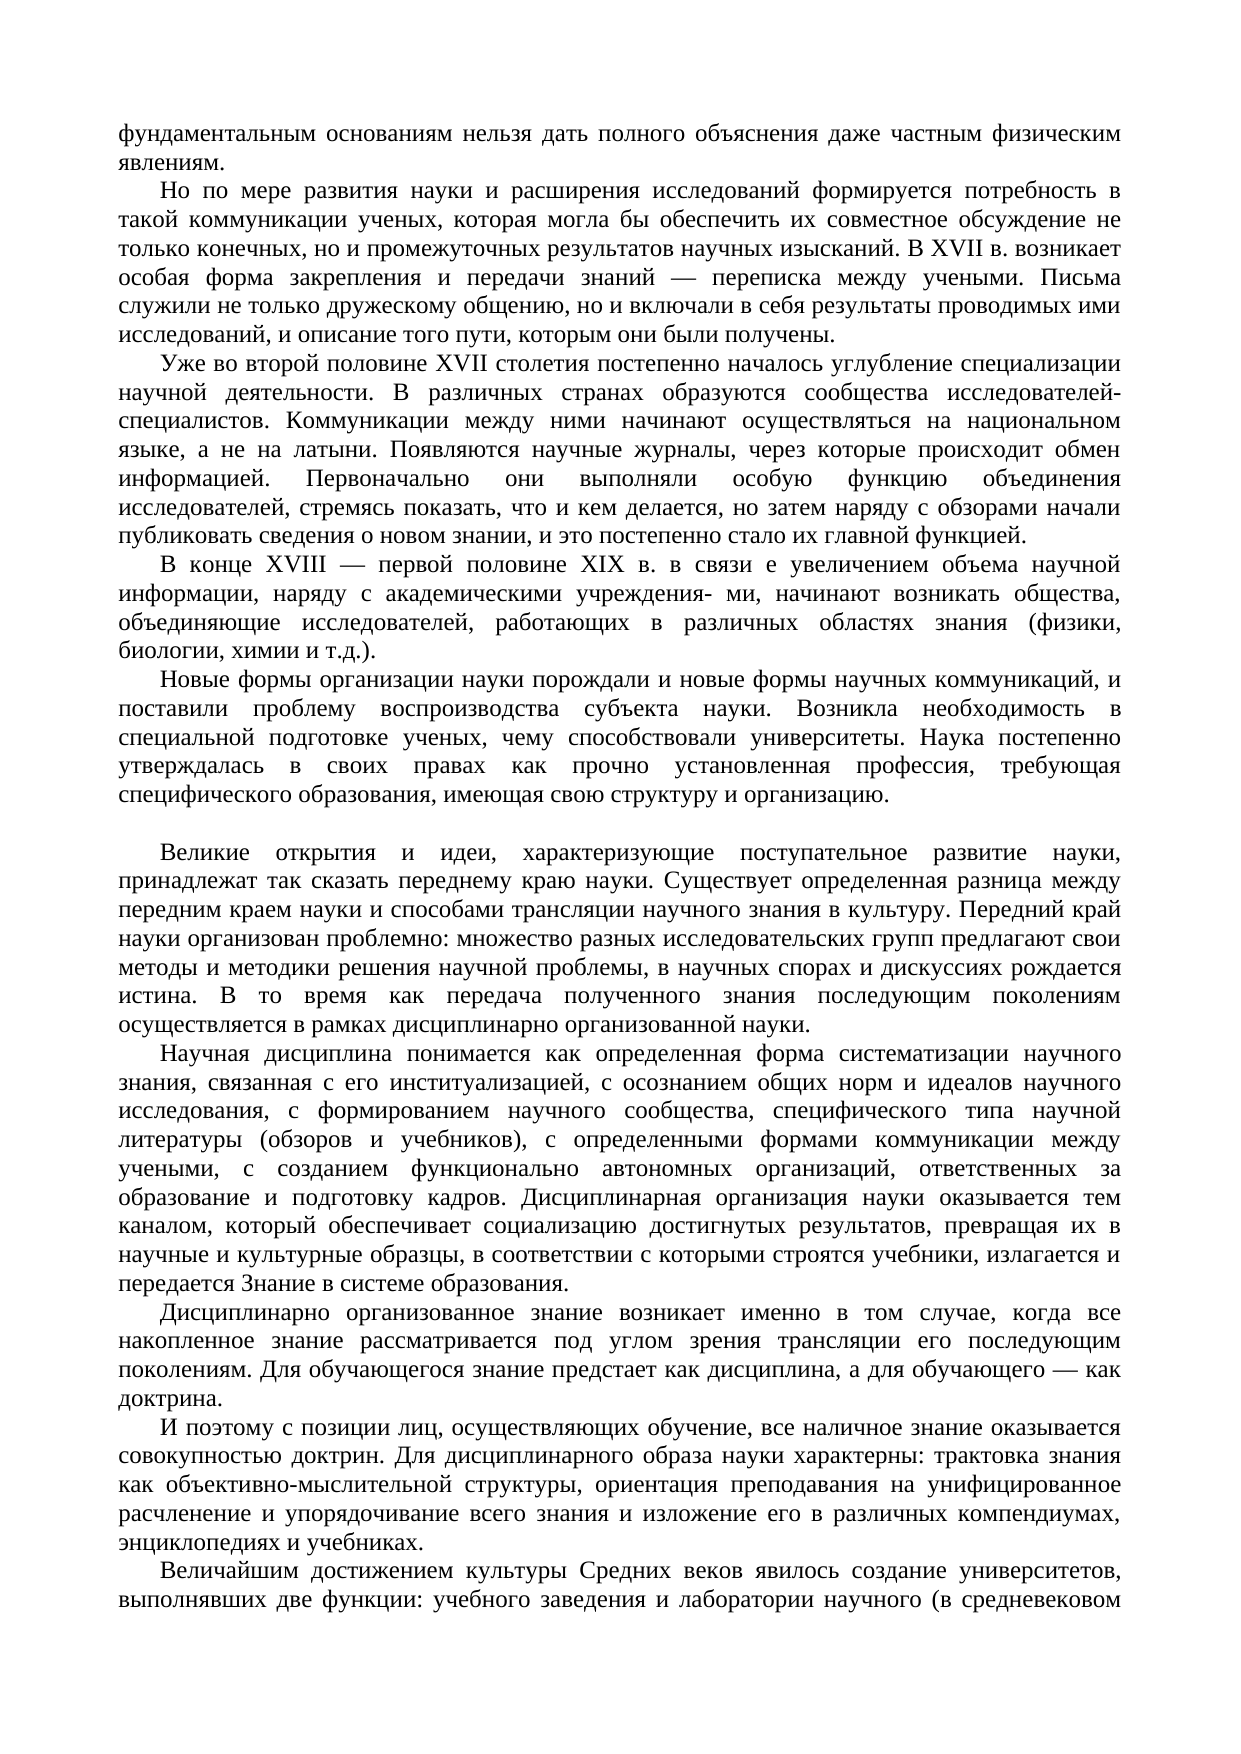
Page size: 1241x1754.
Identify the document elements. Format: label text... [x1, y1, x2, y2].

text И поэтому с позиции лиц, осуществляющих обучение, все наличное знание оказывается совокупностью доктрин. Для дисциплинарного образа науки характерны: трактовка знания как объективно-мыслительной структуры, ориентация преподавания на унифицированное расчленение и упорядочивание всего знания и изложение его в различных компендиумах, энциклопедиях и учебниках. [118, 1412, 1122, 1556]
text Но по мере развития науки и расширения исследований формируется потребность в такой коммуникации ученых, которая могла бы обеспечить их совместное обсуждение не только конечных, но и промежуточных результатов научных изысканий. В XVII в. возникает особая форма закрепления и передачи знаний — переписка между учеными. Письма служили не только дружескому общению, но и включали в себя результаты проводимых ими исследований, и описание того пути, которым они были получены. [118, 176, 1122, 348]
text Великие открытия и идеи, характеризующие поступательное развитие науки, принадлежат так сказать переднему краю науки. Существует определенная разница между передним краем науки и способами трансляции научного знания в культуру. Передний край науки организован проблемно: множество разных исследовательских групп предлагают свои методы и методики решения научной проблемы, в научных спорах и дискуссиях рождается истина. В то время как передача полученного знания последующим поколениям осуществляется в рамках дисциплинарно организованной науки. [118, 837, 1122, 1038]
text В конце XVIII — первой половине XIX в. в связи е увеличением объема научной информации, наряду с академическими учреждения- ми, начинают возникать общества, объединяющие исследователей, работающих в различных областях знания (физики, биологии, химии и т.д.). [118, 549, 1122, 664]
text Дисциплинарно организованное знание возникает именно в том случае, когда все накопленное знание рассматривается под углом зрения трансляции его последующим поколениям. Для обучающегося знание предстает как дисциплина, а для обучающего — как доктрина. [118, 1297, 1122, 1412]
text Уже во второй половине XVII столетия постепенно началось углубление специализации научной деятельности. В различных странах образуются сообщества исследователей-специалистов. Коммуникации между ними начинают осуществляться на национальном языке, а не на латыни. Появляются научные журналы, через которые происходит обмен информацией. Первоначально они выполняли особую функцию объединения исследователей, стремясь показать, что и кем делается, но затем наряду с обзорами начали публиковать сведения о новом знании, и это постепенно стало их главной функцией. [118, 348, 1122, 549]
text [118, 118, 1122, 176]
text Научная дисциплина понимается как определенная форма систематизации научного знания, связанная с его институализацией, с осознанием общих норм и идеалов научного исследования, с формированием научного сообщества, специфического типа научной литературы (обзоров и учебников), с определенными формами коммуникации между учеными, с созданием функционально автономных организаций, ответственных за образование и подготовку кадров. Дисциплинарная организация науки оказывается тем каналом, который обеспечивает социализацию достигнутых результатов, превращая их в научные и культурные образцы, в соответствии с которыми строятся учебники, излагается и передается Знание в системе образования. [118, 1038, 1122, 1297]
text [118, 1556, 1122, 1613]
text Новые формы организации науки порождали и новые формы научных коммуникаций, и поставили проблему воспроизводства субъекта науки. Возникла необходимость в специальной подготовке ученых, чему способствовали университеты. Наука постепенно утверждалась в своих правах как прочно установленная профессия, требующая специфического образования, имеющая свою структуру и организацию. [118, 664, 1122, 808]
